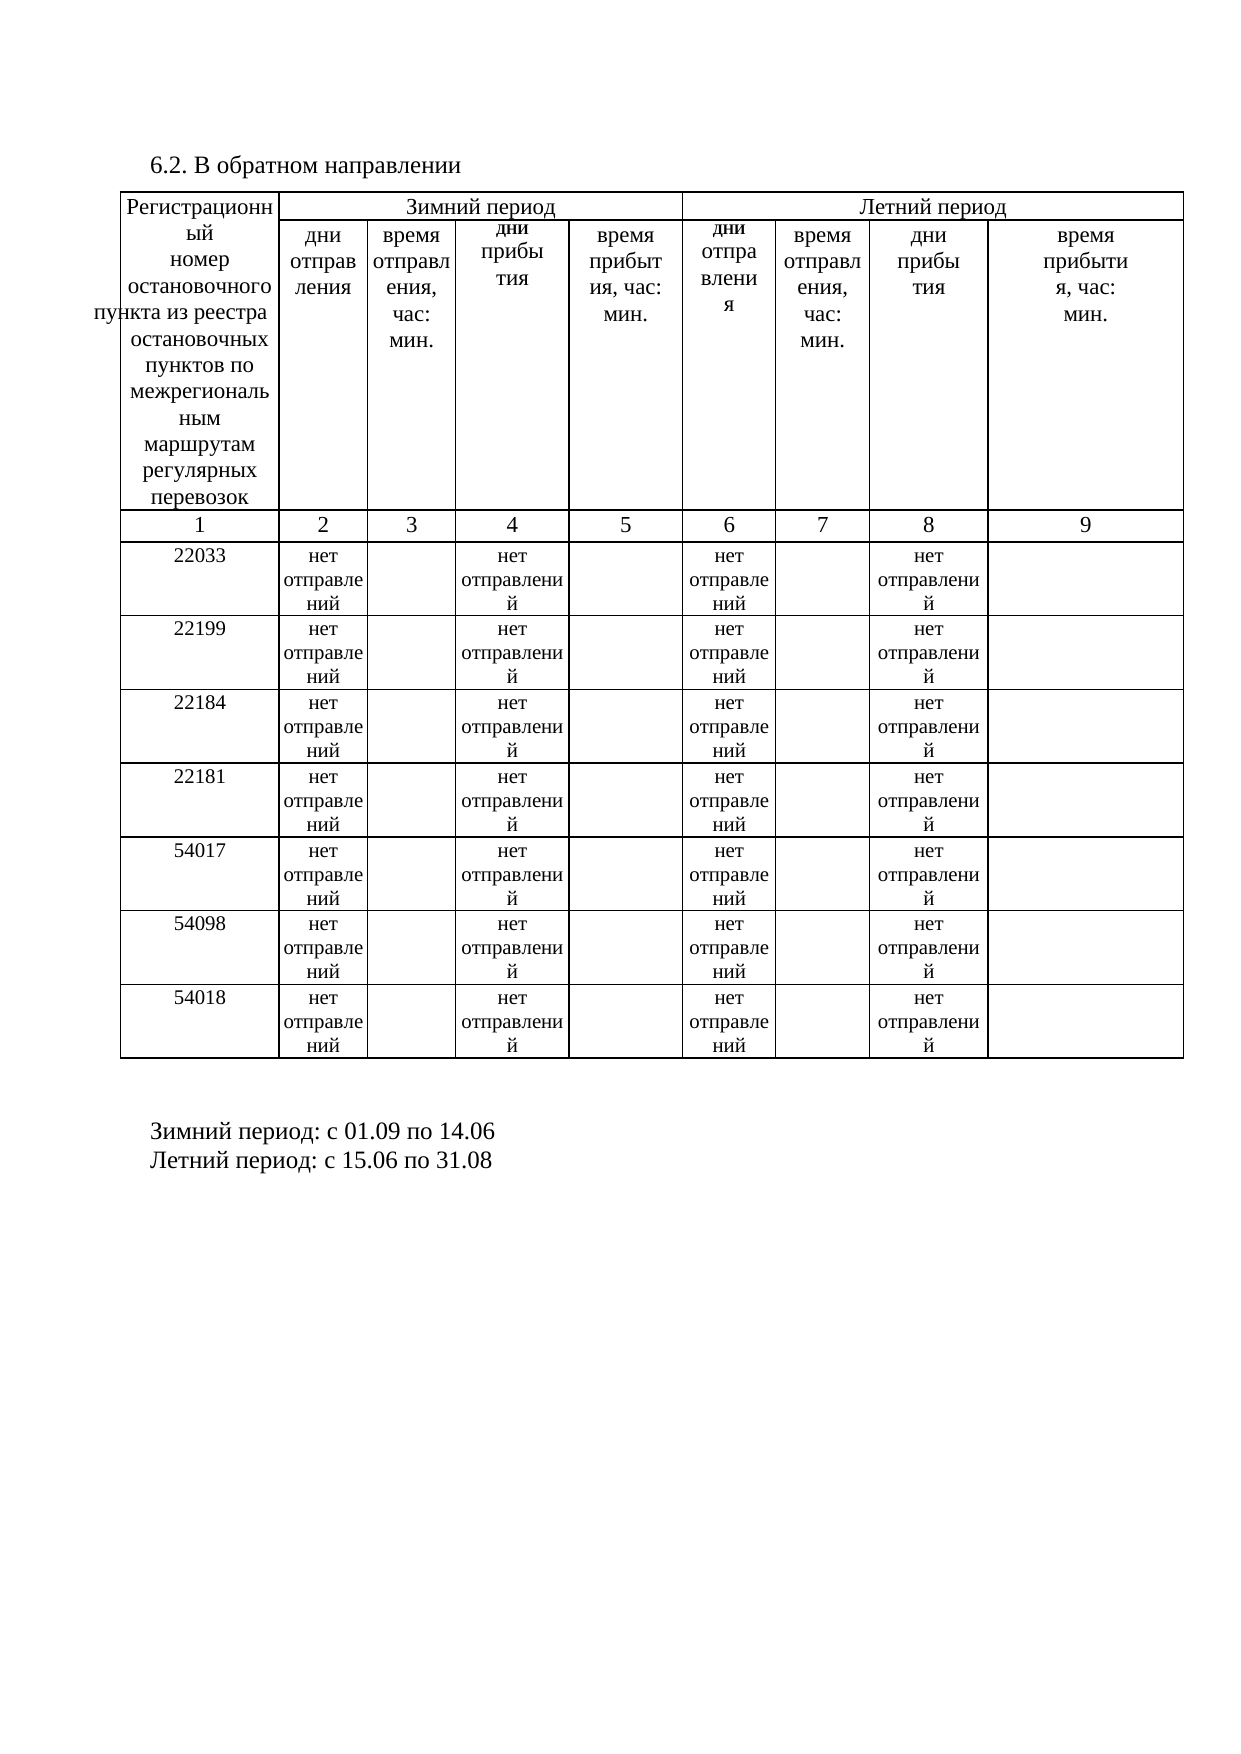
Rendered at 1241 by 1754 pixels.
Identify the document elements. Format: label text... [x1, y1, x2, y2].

table_cell 2 [280, 511, 367, 541]
table_cell [368, 838, 455, 910]
table_cell 8 [870, 511, 987, 541]
table_cell время отправл ения, час: мин. [776, 221, 869, 509]
table_cell нет отправлений [456, 911, 568, 983]
table_cell нет отправлений [280, 616, 367, 688]
table_cell [989, 985, 1183, 1057]
table_cell [776, 690, 869, 762]
table_cell [368, 764, 455, 836]
table_cell 54017 [121, 838, 278, 910]
table_cell [570, 616, 682, 688]
table_cell время прибыт ия, час: мин. [570, 221, 682, 509]
table_cell нет отправлений [870, 543, 987, 615]
table_cell 22199 [121, 616, 278, 688]
table_cell [368, 616, 455, 688]
table_cell [368, 985, 455, 1057]
table_cell нет отправлений [280, 690, 367, 762]
table_cell ДНИ отпра влени я [683, 221, 775, 509]
table_cell [989, 838, 1183, 910]
table_cell [570, 690, 682, 762]
table_cell нет отправлений [683, 764, 775, 836]
table_cell [570, 764, 682, 836]
table_cell нет отправлений [280, 764, 367, 836]
table_cell время прибыти я, час: мин. [989, 221, 1183, 509]
text Летний период: с 15.06 по 31.08 [150, 1145, 1090, 1174]
table_cell 7 [776, 511, 869, 541]
table_cell нет отправлений [280, 911, 367, 983]
table_cell нет отправлений [456, 690, 568, 762]
table_cell [776, 543, 869, 615]
table_cell нет отправлений [870, 690, 987, 762]
table_header Зимний период [280, 193, 682, 219]
table_cell [776, 911, 869, 983]
table_cell нет отправлений [870, 838, 987, 910]
table_cell 22184 [121, 690, 278, 762]
table_cell нет отправлений [456, 543, 568, 615]
table_cell [570, 543, 682, 615]
table_cell дни прибы тия [870, 221, 987, 509]
table_cell [368, 543, 455, 615]
table_cell нет отправлений [456, 985, 568, 1057]
table_cell [776, 838, 869, 910]
table_cell 5 [570, 511, 682, 541]
table_cell [570, 985, 682, 1057]
text 6.2. В обратном направлении [150, 150, 1090, 179]
table_cell [368, 911, 455, 983]
table_cell дни отправ ления [280, 221, 367, 509]
table_cell [776, 764, 869, 836]
table_cell [989, 911, 1183, 983]
table_cell нет отправлений [683, 985, 775, 1057]
table_cell ДНИ прибы тия [456, 221, 568, 509]
table_cell нет отправлений [280, 838, 367, 910]
table_cell [989, 543, 1183, 615]
table_header Регистрационный номер остановочного пункта из реестра остановочных пунктов по межрегиональным маршрутам регулярных перевозок [121, 193, 278, 509]
table_cell [989, 764, 1183, 836]
table_cell 1 [121, 511, 278, 541]
table_cell нет отправлений [870, 764, 987, 836]
table_cell [989, 616, 1183, 688]
table_header Летний период [683, 193, 1183, 219]
table_cell [570, 911, 682, 983]
table_cell нет отправлений [870, 616, 987, 688]
table_cell 54018 [121, 985, 278, 1057]
table_cell [570, 838, 682, 910]
table_cell нет отправлений [683, 543, 775, 615]
table_cell 54098 [121, 911, 278, 983]
table_cell 22033 [121, 543, 278, 615]
table_cell 22181 [121, 764, 278, 836]
table_cell нет отправлений [456, 616, 568, 688]
table_cell нет отправлений [280, 543, 367, 615]
table_cell [989, 690, 1183, 762]
table_cell 4 [456, 511, 568, 541]
text Зимний период: с 01.09 по 14.06 [150, 1116, 1090, 1145]
table_cell 9 [989, 511, 1183, 541]
table_cell нет отправлений [870, 911, 987, 983]
table_cell [368, 690, 455, 762]
table_cell 3 [368, 511, 455, 541]
table_cell [776, 616, 869, 688]
table_cell нет отправлений [280, 985, 367, 1057]
table_cell нет отправлений [683, 838, 775, 910]
table_cell нет отправлений [683, 911, 775, 983]
table_cell нет отправлений [683, 616, 775, 688]
table_cell 6 [683, 511, 775, 541]
table_cell [776, 985, 869, 1057]
table_cell нет отправлений [456, 838, 568, 910]
table_cell время отправл ения, час: мин. [368, 221, 455, 509]
table_cell нет отправлений [456, 764, 568, 836]
table_cell нет отправлений [870, 985, 987, 1057]
table_cell нет отправлений [683, 690, 775, 762]
